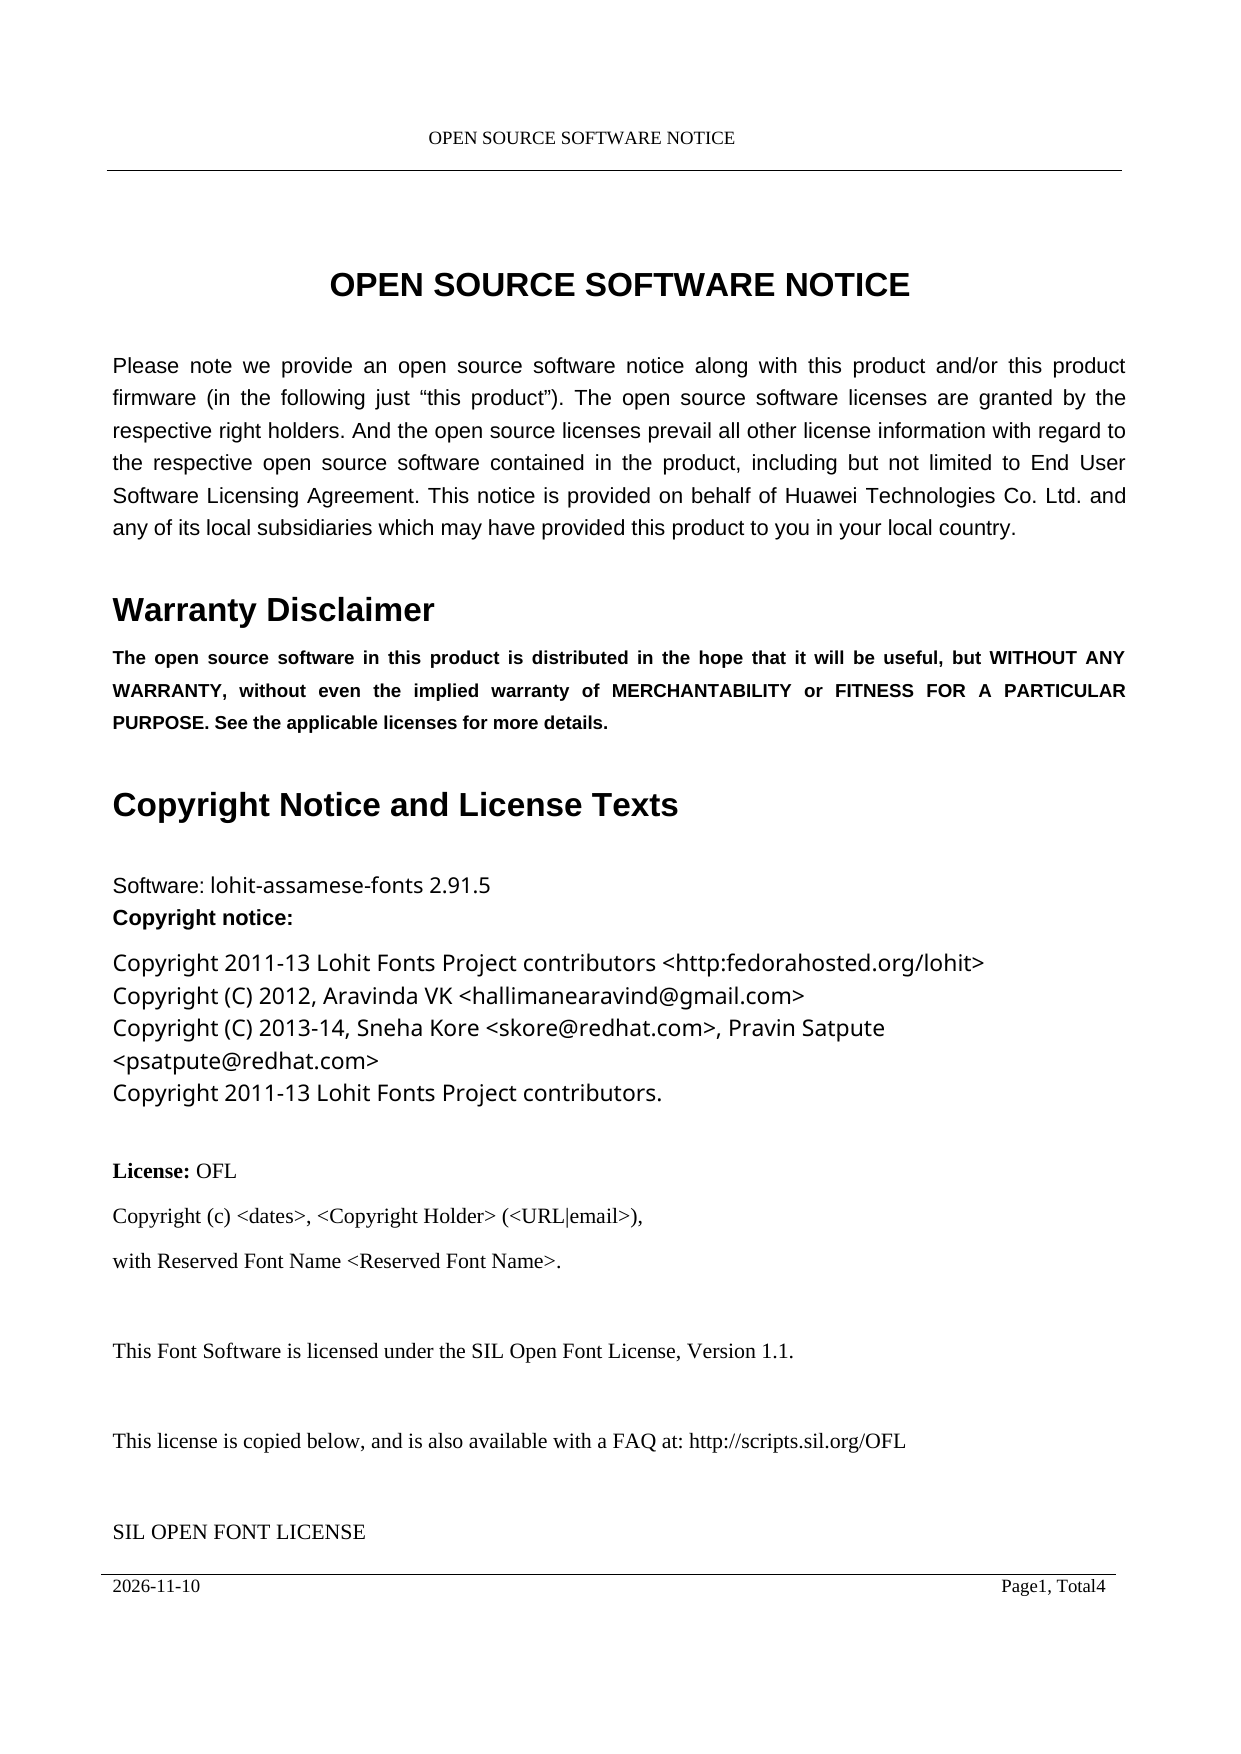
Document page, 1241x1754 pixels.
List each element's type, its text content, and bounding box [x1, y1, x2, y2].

text Copyright notice: [112, 901, 1128, 934]
text Copyright 2011-13 Lohit Fonts Project contributors <http:fedorahosted.org/lohit> [112, 947, 1128, 979]
text with Reserved Font Name <Reserved Font Name>. [112, 1244, 1128, 1277]
text Please note we provide an open source software notice along with this product and/or this product firmware (in the following just “this product”). The open source software licenses are granted by the respective right holders. And the open source licenses prevail all other license information with regard to the respective open source software contained in the product, including but not limited to End User Software Licensing Agreement. This notice is provided on behalf of Huawei Technologies Co. Ltd. and any of its local subsidiaries which may have provided this product to you in your local country. [112, 349, 1128, 544]
text Software: lohit-assamese-fonts 2.91.5 [112, 869, 1128, 901]
text Copyright 2011-13 Lohit Fonts Project contributors. [112, 1077, 1128, 1109]
text The open source software in this product is distributed in the hope that it will be useful, but WITHOUT ANY WARRANTY, without even the implied warranty of MERCHANTABILITY or FITNESS FOR A PARTICULAR PURPOSE. See the applicable licenses for more details. [112, 641, 1128, 739]
text Copyright (c) <dates>, <Copyright Holder> (<URL|email>), [112, 1199, 1128, 1232]
text This license is copied below, and is also available with a FAQ at: http://scripts.sil.org/OFL [112, 1425, 1128, 1457]
text SIL OPEN FONT LICENSE [112, 1515, 1128, 1547]
text Warranty Disclaimer [112, 576, 1128, 641]
text OPEN SOURCE SOFTWARE NOTICE [112, 251, 1128, 316]
text This Font Software is licensed under the SIL Open Font License, Version 1.1. [112, 1334, 1128, 1367]
text Copyright Notice and License Texts [112, 771, 1128, 836]
text License: OFL [112, 1154, 1128, 1187]
text Copyright (C) 2012, Aravinda VK <hallimanearavind@gmail.com> [112, 979, 1128, 1012]
text Copyright (C) 2013-14, Sneha Kore <skore@redhat.com>, Pravin Satpute <psatpute@redhat.com> [112, 1012, 1128, 1077]
